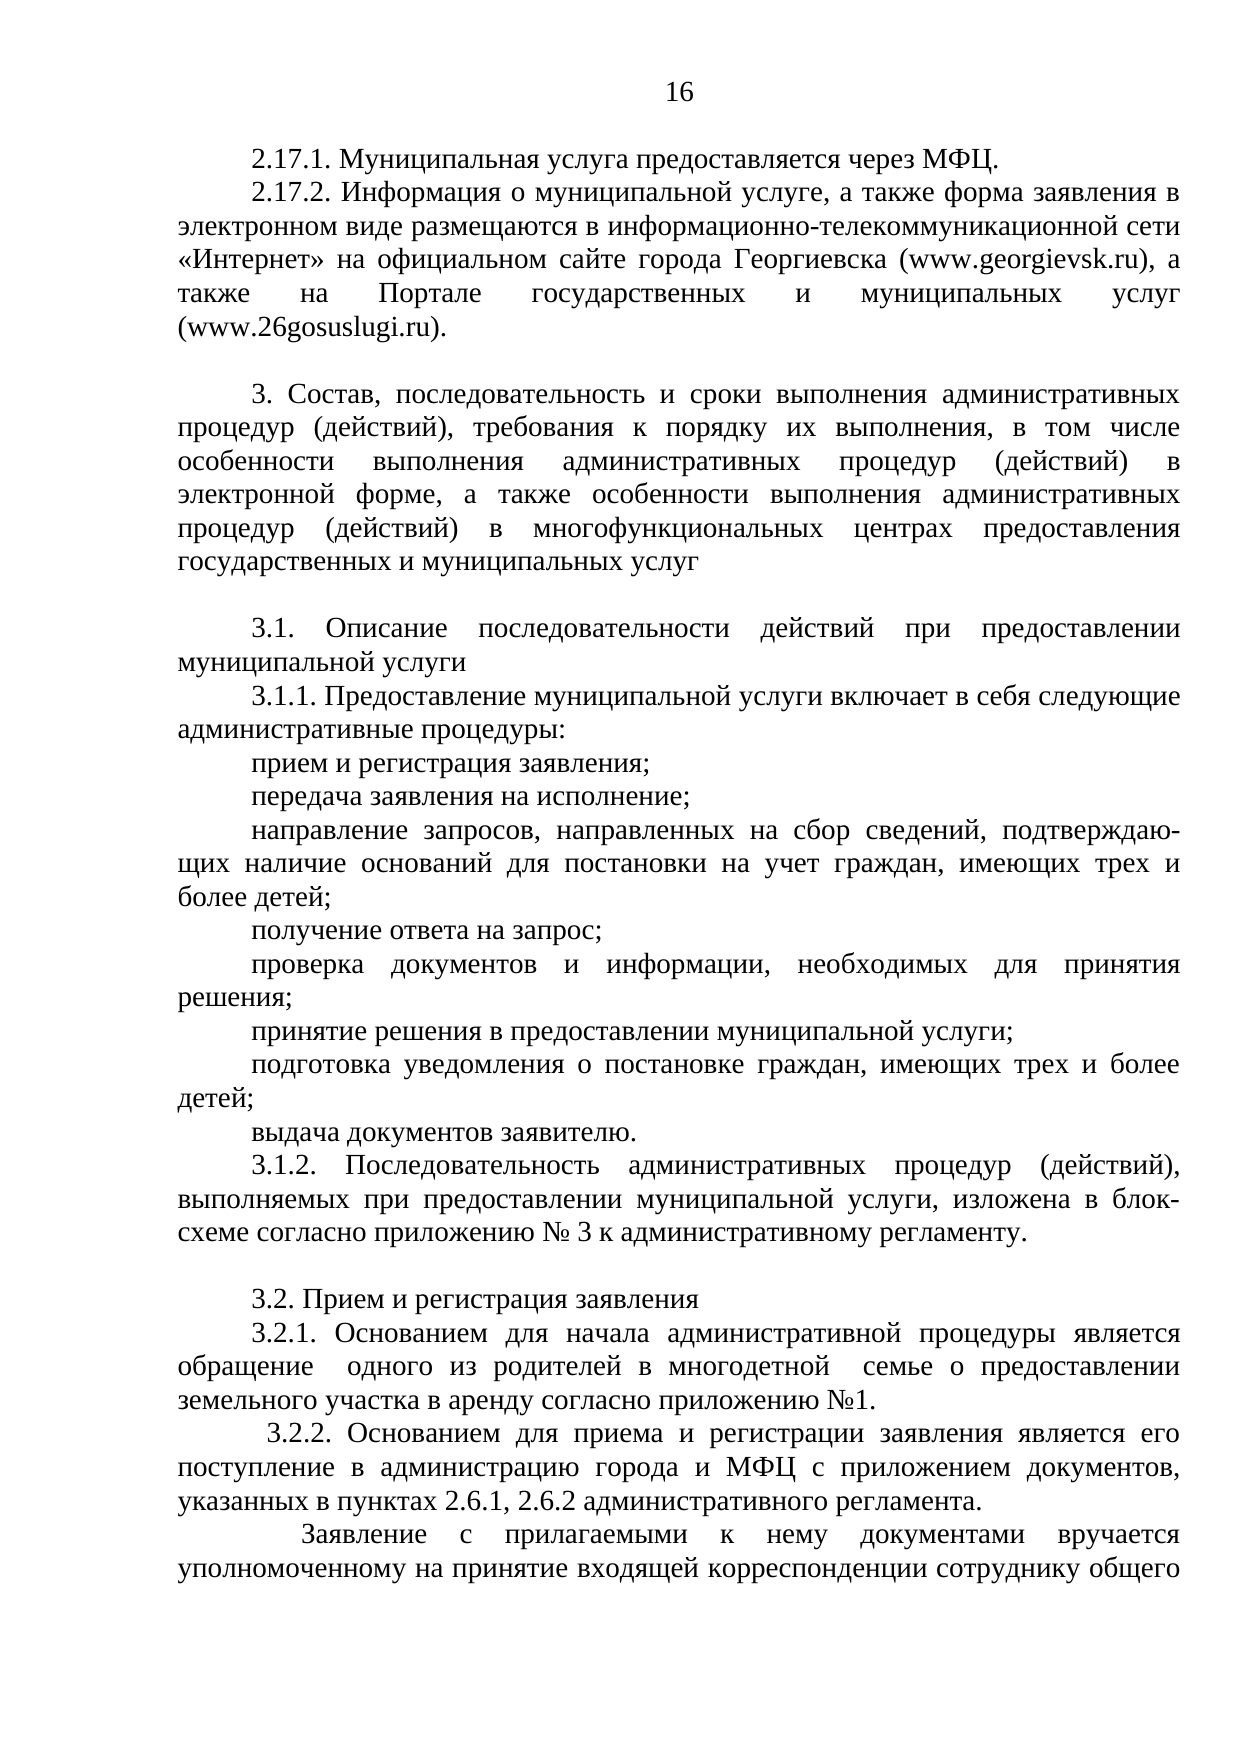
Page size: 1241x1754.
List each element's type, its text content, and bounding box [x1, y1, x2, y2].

text 2.17.2. Информация о муниципальной услуге, а также форма заявления в электронном виде размещаются в информационно-телекоммуникационной сети «Интернет» на официальном сайте города Георгиевска (www.georgievsk.ru), а также на Портале государственных и муниципальных услуг (www.26gosuslugi.ru). [177, 174, 1181, 342]
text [177, 1516, 1181, 1583]
text 3.1. Описание последовательности действий при предоставлении муниципальной услуги [177, 611, 1181, 678]
text выдача документов заявителю. [177, 1114, 1181, 1147]
text направление запросов, направленных на сбор сведений, подтверждаю-щих наличие оснований для постановки на учет граждан, имеющих трех и более детей; [177, 812, 1181, 912]
text принятие решения в предоставлении муниципальной услуги; [177, 1013, 1181, 1047]
text 3.1.1. Предоставление муниципальной услуги включает в себя следующие административные процедуры: [177, 678, 1181, 745]
text 3.1.2. Последовательность административных процедур (действий), выполняемых при предоставлении муниципальной услуги, изложена в блок-схеме согласно приложению № 3 к административному регламенту. [177, 1147, 1181, 1248]
text получение ответа на запрос; [177, 912, 1181, 946]
text подготовка уведомления о постановке граждан, имеющих трех и более детей; [177, 1047, 1181, 1114]
text проверка документов и информации, необходимых для принятия решения; [177, 946, 1181, 1013]
text 3.2.2. Основанием для приема и регистрации заявления является его поступление в администрацию города и МФЦ с приложением документов, указанных в пунктах 2.6.1, 2.6.2 административного регламента. [177, 1416, 1181, 1516]
text 3.2.1. Основанием для начала административной процедуры является обращение одного из родителей в многодетной семье о предоставлении земельного участка в аренду согласно приложению №1. [177, 1315, 1181, 1416]
text прием и регистрация заявления; [177, 745, 1181, 778]
text 2.17.1. Муниципальная услуга предоставляется через МФЦ. [177, 141, 1181, 174]
text 3. Состав, последовательность и сроки выполнения административных процедур (действий), требования к порядку их выполнения, в том числе особенности выполнения административных процедур (действий) в электронной форме, а также особенности выполнения административных процедур (действий) в многофункциональных центрах предоставления государственных и муниципальных услуг [177, 376, 1181, 577]
text 3.2. Прием и регистрация заявления [177, 1281, 1181, 1315]
text передача заявления на исполнение; [177, 778, 1181, 812]
